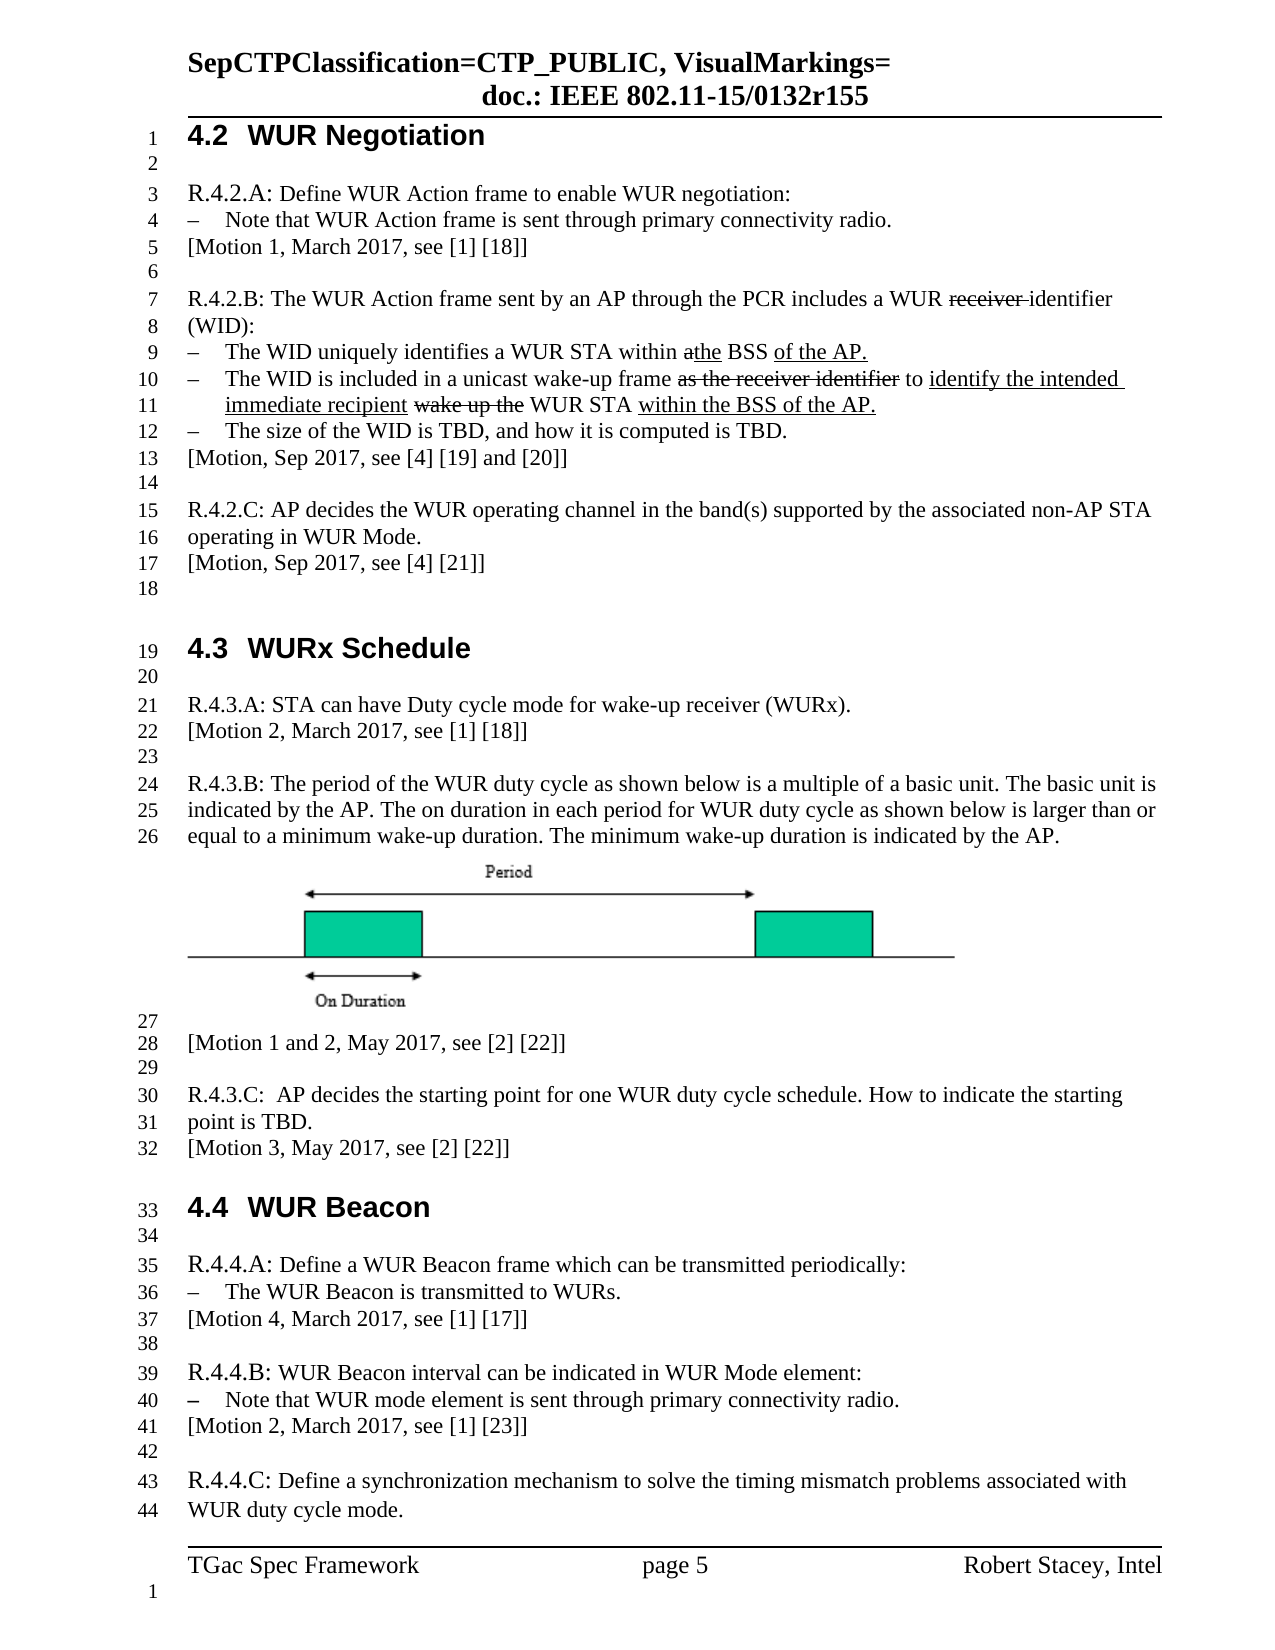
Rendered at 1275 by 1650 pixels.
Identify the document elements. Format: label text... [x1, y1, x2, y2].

picture [187, 848, 955, 1029]
list WUR Beacon interval can be indicated in WUR Mode element: [187, 1357, 1162, 1386]
list STA can have Duty cycle mode for wake-up receiver (WURx). [187, 691, 1162, 717]
list [Motion 2, March 2017, see] [187, 717, 1162, 743]
list The size of the WID is TBD, and how it is computed is TBD. [187, 417, 1162, 444]
list The WUR Beacon is transmitted to WURs. [187, 1278, 1162, 1304]
subtitle WUR Beacon [187, 1189, 1162, 1223]
text [Motion 1, March 2017, see] [187, 233, 1162, 259]
list [Motion 3, May 2017, see ] [187, 1134, 1162, 1160]
text [Motion 1 and 2, May 2017, see ] [187, 1029, 1162, 1055]
subtitle WUR Negotiation [187, 118, 1162, 151]
list AP decides the starting point for one WUR duty cycle schedule. How to indicate the starting point is TBD. [187, 1081, 1162, 1134]
list The WUR Action frame sent by an AP through the PCR includes a WUR receiver identifier (WID): [187, 286, 1162, 338]
list The WID is included in a unicast wake-up frame as the receiver identifier to identify the intended immediate recipient wake up the WUR STA within the BSS of the AP. [187, 364, 1162, 417]
text [Motion, Sep 2017, see and] [187, 444, 1162, 470]
list Define WUR Action frame to enable WUR negotiation: [187, 178, 1162, 206]
list Define a synchronization mechanism to solve the timing mismatch problems associated with WUR duty cycle mode. [187, 1465, 1162, 1523]
text [Motion 4, March 2017, see] [187, 1304, 1162, 1331]
list [Motion, Sep 2017, see ] [187, 549, 1162, 575]
list The WID uniquely identifies a WUR STA within athe BSS of the AP. [187, 338, 1162, 364]
subtitle WURx Schedule [187, 631, 1162, 664]
list Define a WUR Beacon frame which can be transmitted periodically: [187, 1249, 1162, 1278]
list The period of the WUR duty cycle as shown below is a multiple of a basic unit. The basic unit is indicated by the AP. The on duration in each period for WUR duty cycle as shown below is larger than or equal to a minimum wake-up duration. The minimum wake-up duration is indicated by the AP. [187, 770, 1162, 849]
text [Motion 2, March 2017, see] [187, 1412, 1162, 1439]
list AP decides the WUR operating channel in the band(s) supported by the associated non-AP STA operating in WUR Mode. [187, 496, 1162, 549]
list Note that WUR Action frame is sent through primary connectivity radio. [187, 206, 1162, 233]
list Note that WUR mode element is sent through primary connectivity radio. [187, 1386, 1162, 1412]
